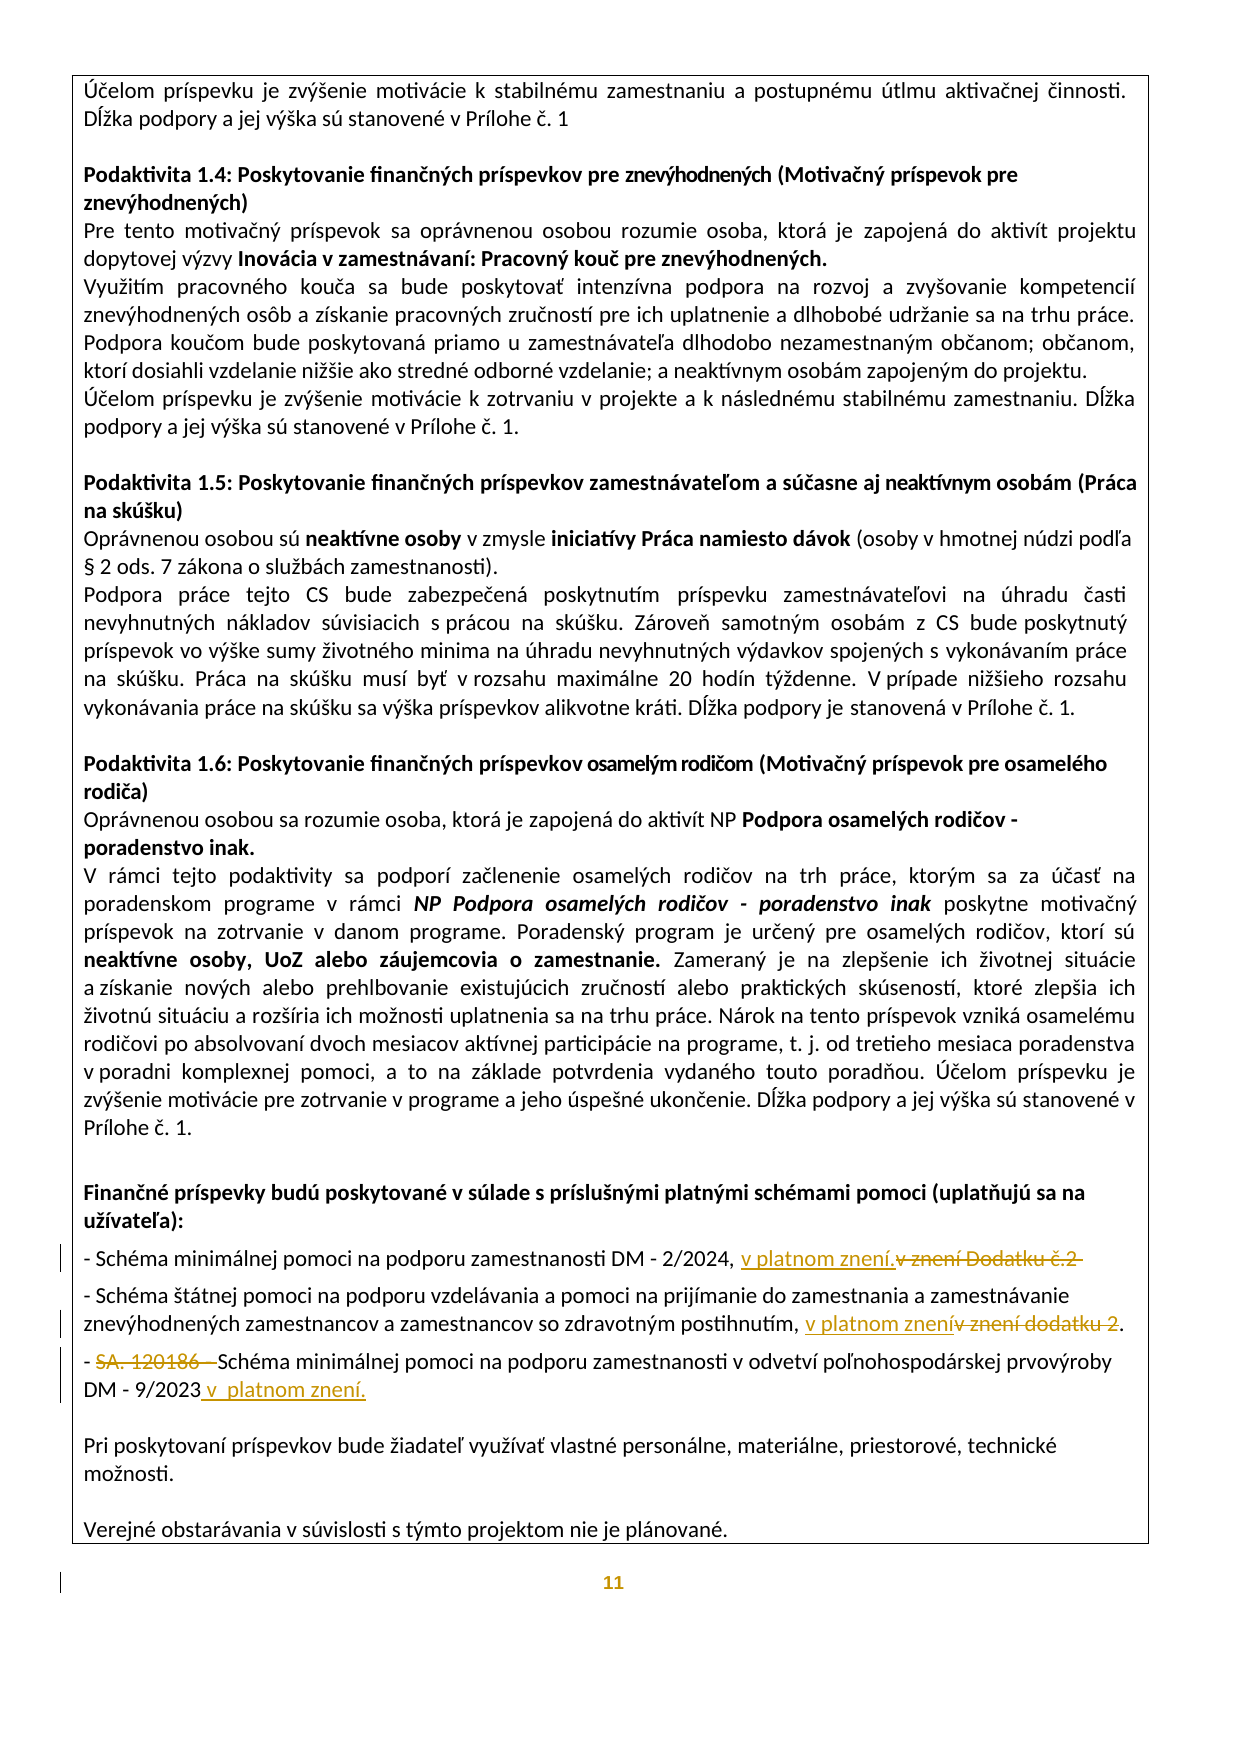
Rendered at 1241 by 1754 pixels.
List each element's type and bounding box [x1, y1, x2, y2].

table_cell [73, 76, 1148, 1543]
